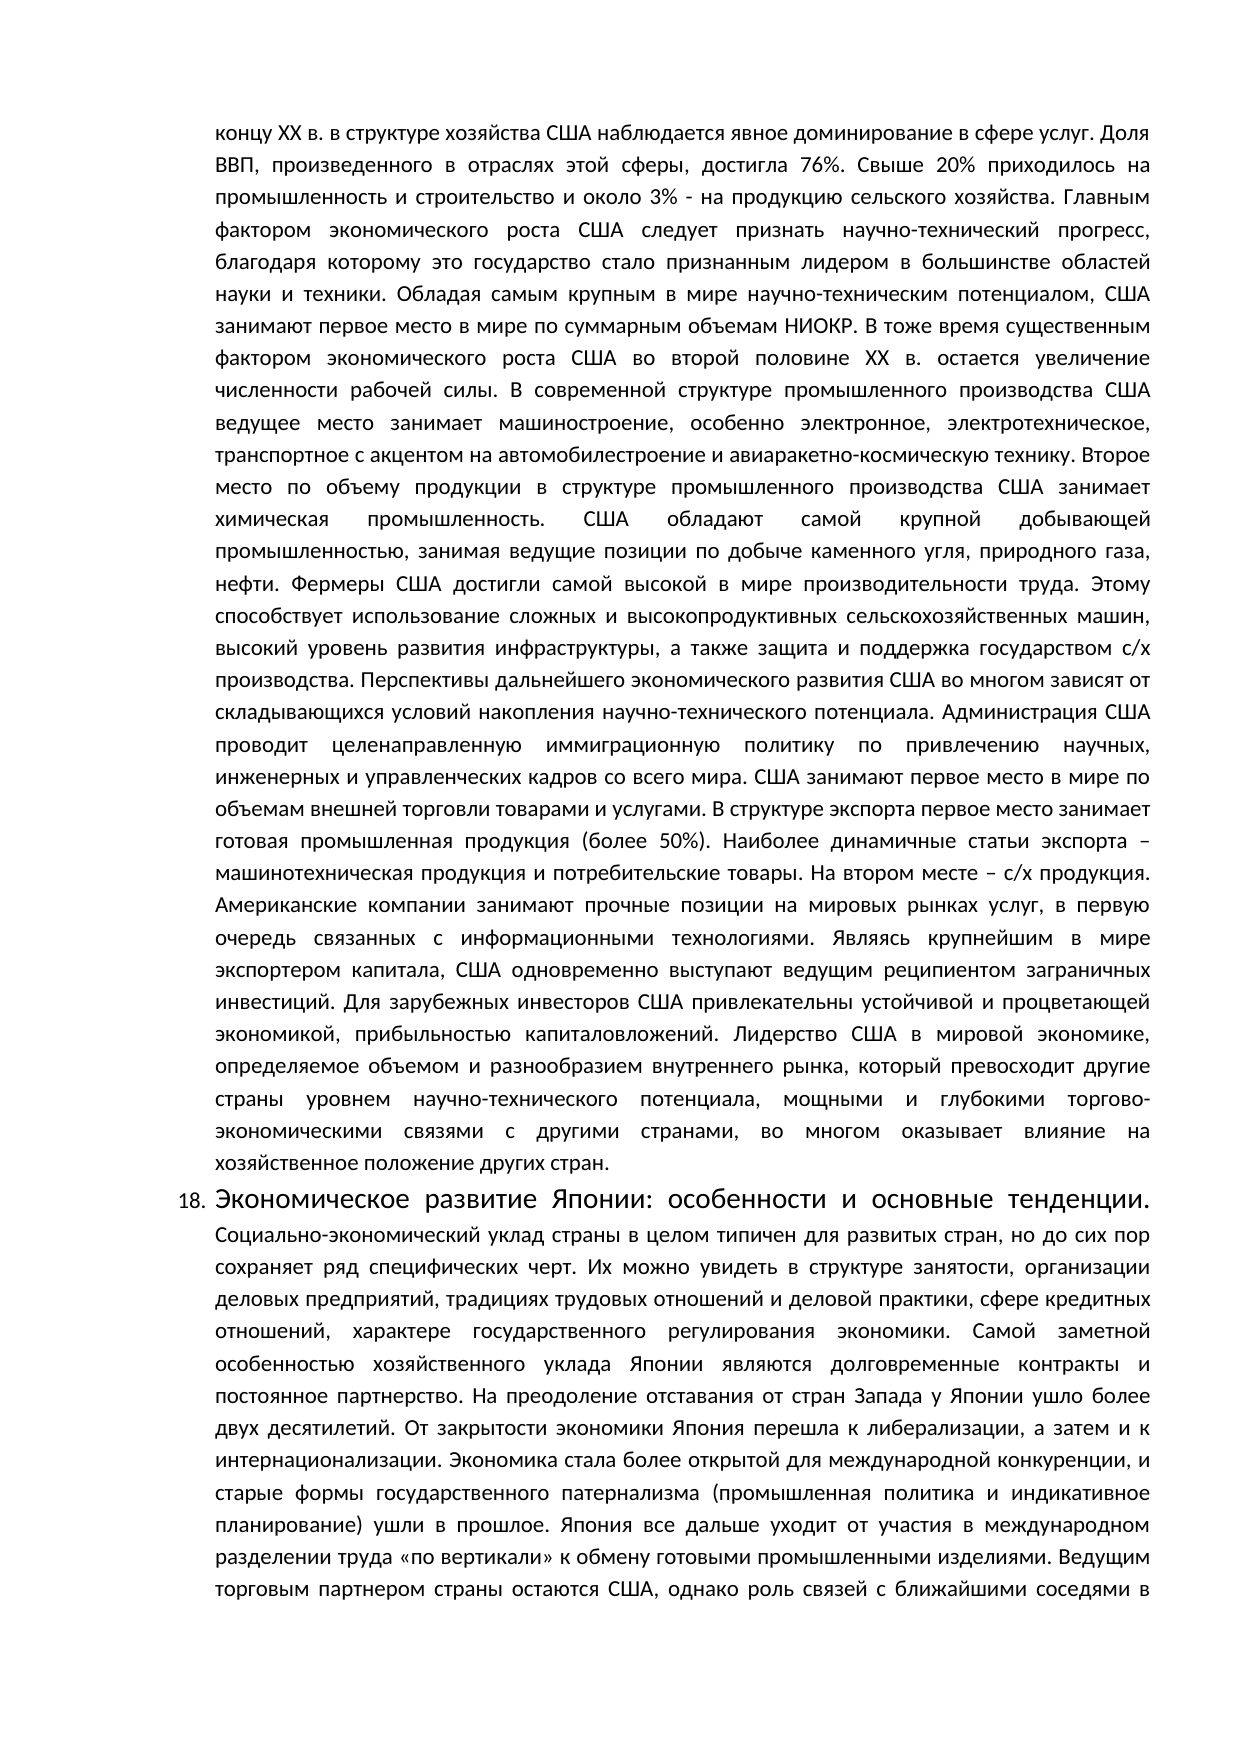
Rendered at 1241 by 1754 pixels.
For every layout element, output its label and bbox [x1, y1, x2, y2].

list [177, 118, 1152, 1176]
list [177, 1180, 1152, 1602]
